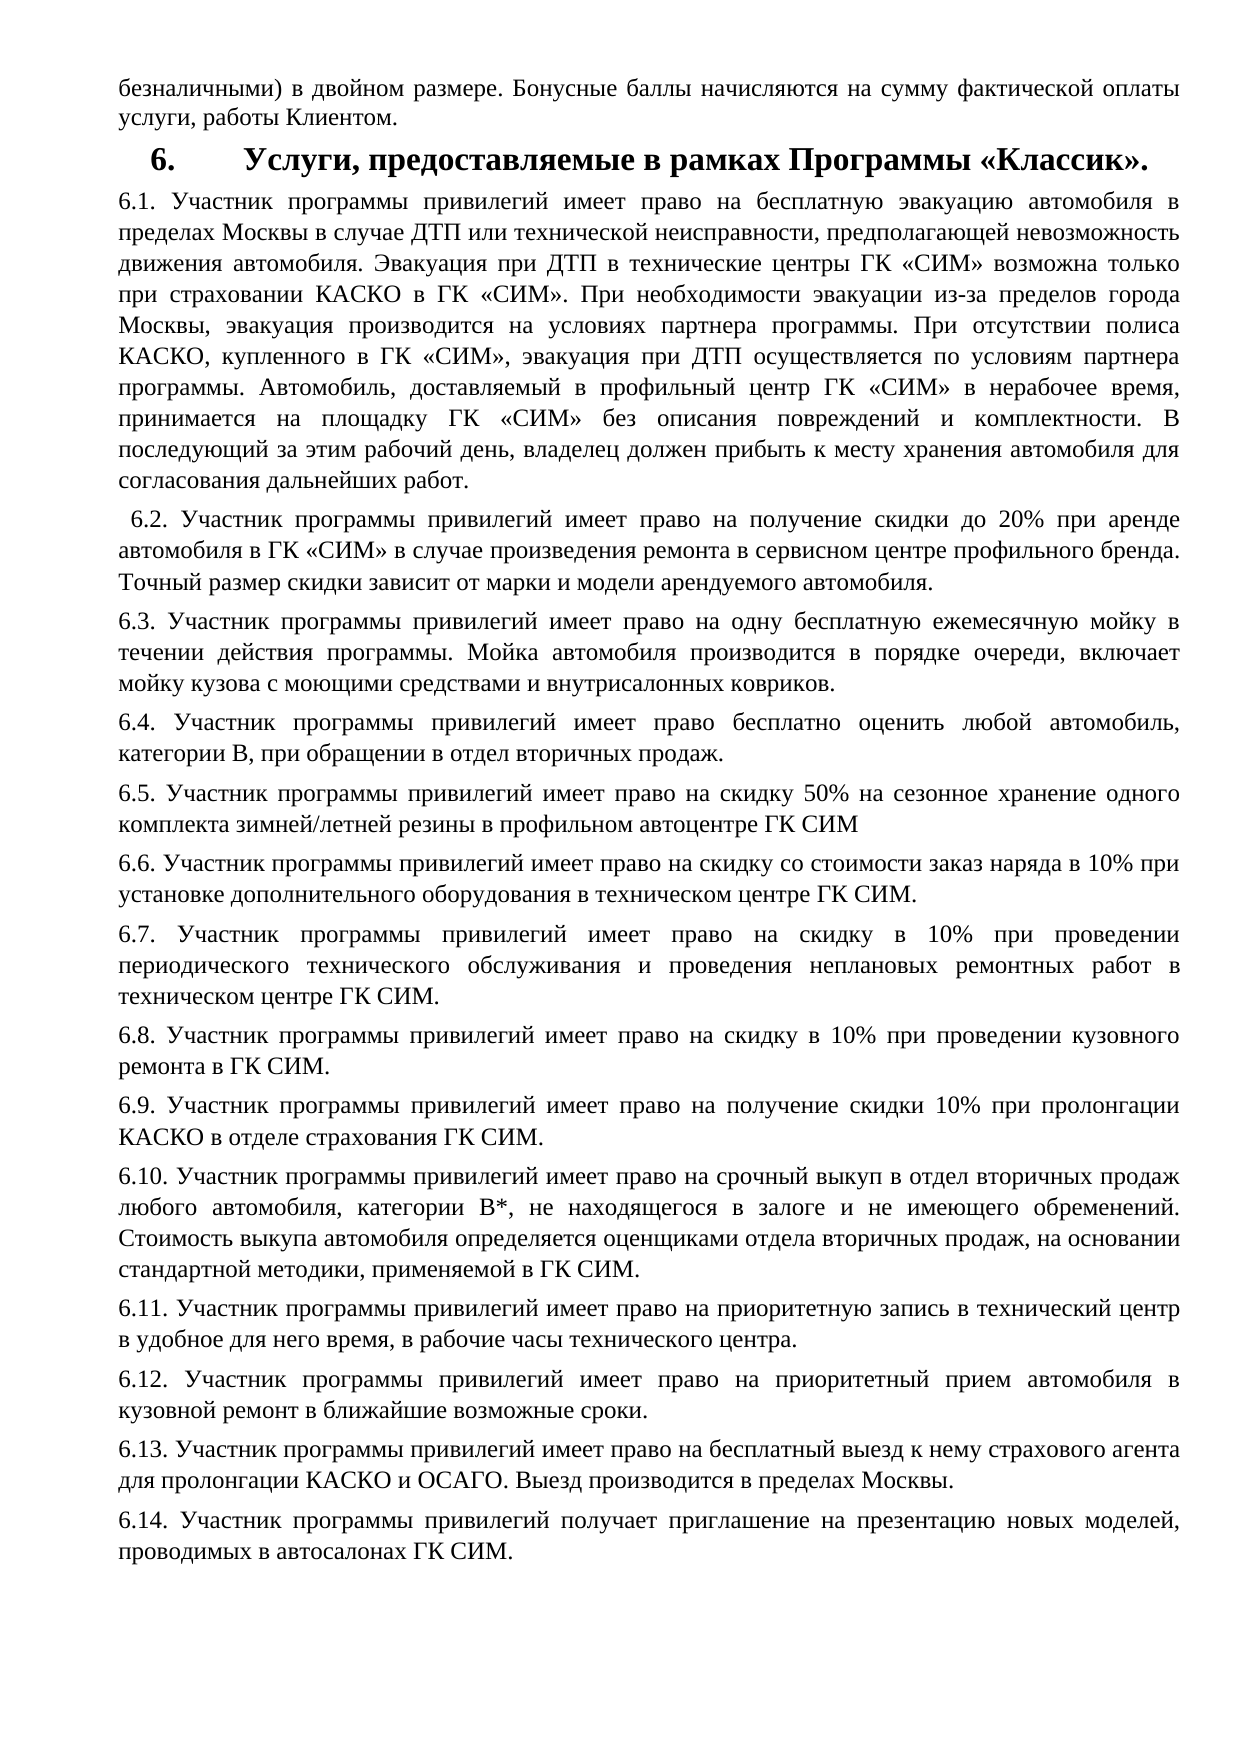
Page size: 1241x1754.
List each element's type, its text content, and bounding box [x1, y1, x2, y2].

text 6.13. Участник программы привилегий имеет право на бесплатный выезд к нему страхового агента для пролонгации КАСКО и ОСАГО. Выезд производится в пределах Москвы. [118, 1434, 1181, 1494]
text 6.11. Участник программы привилегий имеет право на приоритетную запись в технический центр в удобное для него время, в рабочие часы технического центра. [118, 1293, 1181, 1353]
list Услуги, предоставляемые в рамках Программы «Классик». [118, 139, 1181, 177]
text 6.1. Участник программы привилегий имеет право на бесплатную эвакуацию автомобиля в пределах Москвы в случае ДТП или технической неисправности, предполагающей невозможность движения автомобиля. Эвакуация при ДТП в технические центры ГК «СИМ» возможна только при страховании КАСКО в ГК «СИМ». При необходимости эвакуации из-за пределов города Москвы, эвакуация производится на условиях партнера программы. При отсутствии полиса КАСКО, купленного в ГК «СИМ», эвакуация при ДТП осуществляется по условиям партнера программы. Автомобиль, доставляемый в профильный центр ГК «СИМ» в нерабочее время, принимается на площадку ГК «СИМ» без описания повреждений и комплектности. В последующий за этим рабочий день, владелец должен прибыть к месту хранения автомобиля для согласования дальнейших работ. [118, 186, 1181, 494]
text 6.10. Участник программы привилегий имеет право на срочный выкуп в отдел вторичных продаж любого автомобиля, категории В*, не находящегося в залоге и не имеющего обременений. Стоимость выкупа автомобиля определяется оценщиками отдела вторичных продаж, на основании стандартной методики, применяемой в ГК СИМ. [118, 1161, 1181, 1283]
text 6.12. Участник программы привилегий имеет право на приоритетный прием автомобиля в кузовной ремонт в ближайшие возможные сроки. [118, 1364, 1181, 1424]
text 6.7. Участник программы привилегий имеет право на скидку в 10% при проведении периодического технического обслуживания и проведения неплановых ремонтных работ в техническом центре ГК СИМ. [118, 919, 1181, 1009]
text 6.5. Участник программы привилегий имеет право на скидку 50% на сезонное хранение одного комплекта зимней/летней резины в профильном автоцентре ГК СИМ [118, 778, 1181, 838]
text 6.14. Участник программы привилегий получает приглашение на презентацию новых моделей, проводимых в автосалонах ГК СИМ. [118, 1505, 1181, 1564]
text 6.4. Участник программы привилегий имеет право бесплатно оценить любой автомобиль, категории В, при обращении в отдел вторичных продаж. [118, 707, 1181, 767]
text 6.6. Участник программы привилегий имеет право на скидку со стоимости заказ наряда в 10% при установке дополнительного оборудования в техническом центре ГК СИМ. [118, 848, 1181, 908]
text 6.8. Участник программы привилегий имеет право на скидку в 10% при проведении кузовного ремонта в ГК СИМ. [118, 1020, 1181, 1080]
text 6.3. Участник программы привилегий имеет право на одну бесплатную ежемесячную мойку в течении действия программы. Мойка автомобиля производится в порядке очереди, включает мойку кузова с моющими средствами и внутрисалонных ковриков. [118, 606, 1181, 697]
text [118, 74, 1181, 131]
text 6.9. Участник программы привилегий имеет право на получение скидки 10% при пролонгации КАСКО в отделе страхования ГК СИМ. [118, 1091, 1181, 1150]
text 6.2. Участник программы привилегий имеет право на получение скидки до 20% при аренде автомобиля в ГК «СИМ» в случае произведения ремонта в сервисном центре профильного бренда. Точный размер скидки зависит от марки и модели арендуемого автомобиля. [118, 504, 1181, 595]
